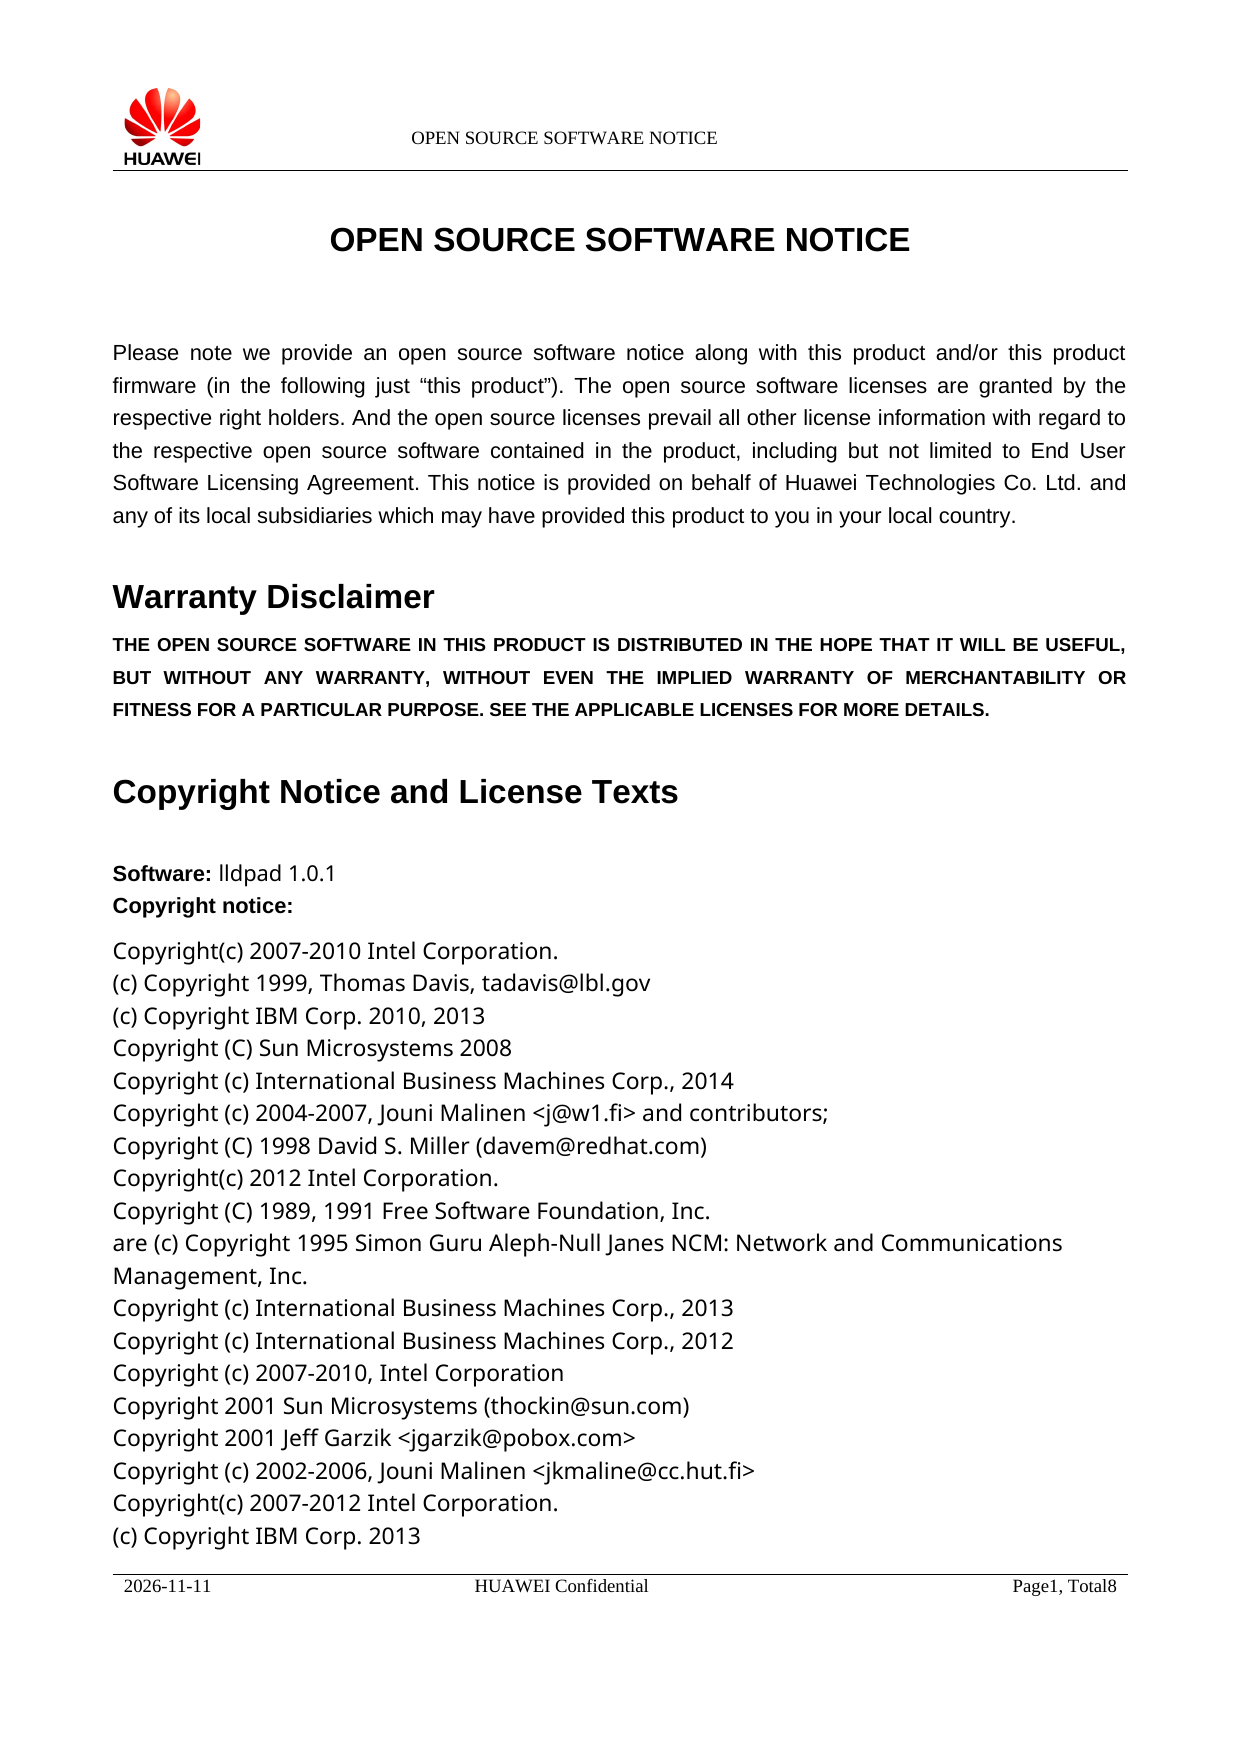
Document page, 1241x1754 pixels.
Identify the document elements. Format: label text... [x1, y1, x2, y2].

text Please note we provide an open source software notice along with this product and/or this product firmware (in the following just “this product”). The open source software licenses are granted by the respective right holders. And the open source licenses prevail all other license information with regard to the respective open source software contained in the product, including but not limited to End User Software Licensing Agreement. This notice is provided on behalf of Huawei Technologies Co. Ltd. and any of its local subsidiaries which may have provided this product to you in your local country. [112, 336, 1128, 531]
text Copyright Notice and License Texts [112, 759, 1128, 824]
title Software: lldpad 1.0.1 [112, 856, 1128, 889]
text The open source software in this product is distributed in the hope that it will be useful, but WITHOUT ANY WARRANTY, without even the implied warranty of MERCHANTABILITY or FITNESS FOR A PARTICULAR PURPOSE. See the applicable licenses for more details. [112, 629, 1128, 726]
picture [124, 88, 201, 165]
text Copyright notice: [112, 889, 1128, 921]
text OPEN SOURCE SOFTWARE NOTICE [112, 206, 1128, 271]
text Warranty Disclaimer [112, 564, 1128, 629]
